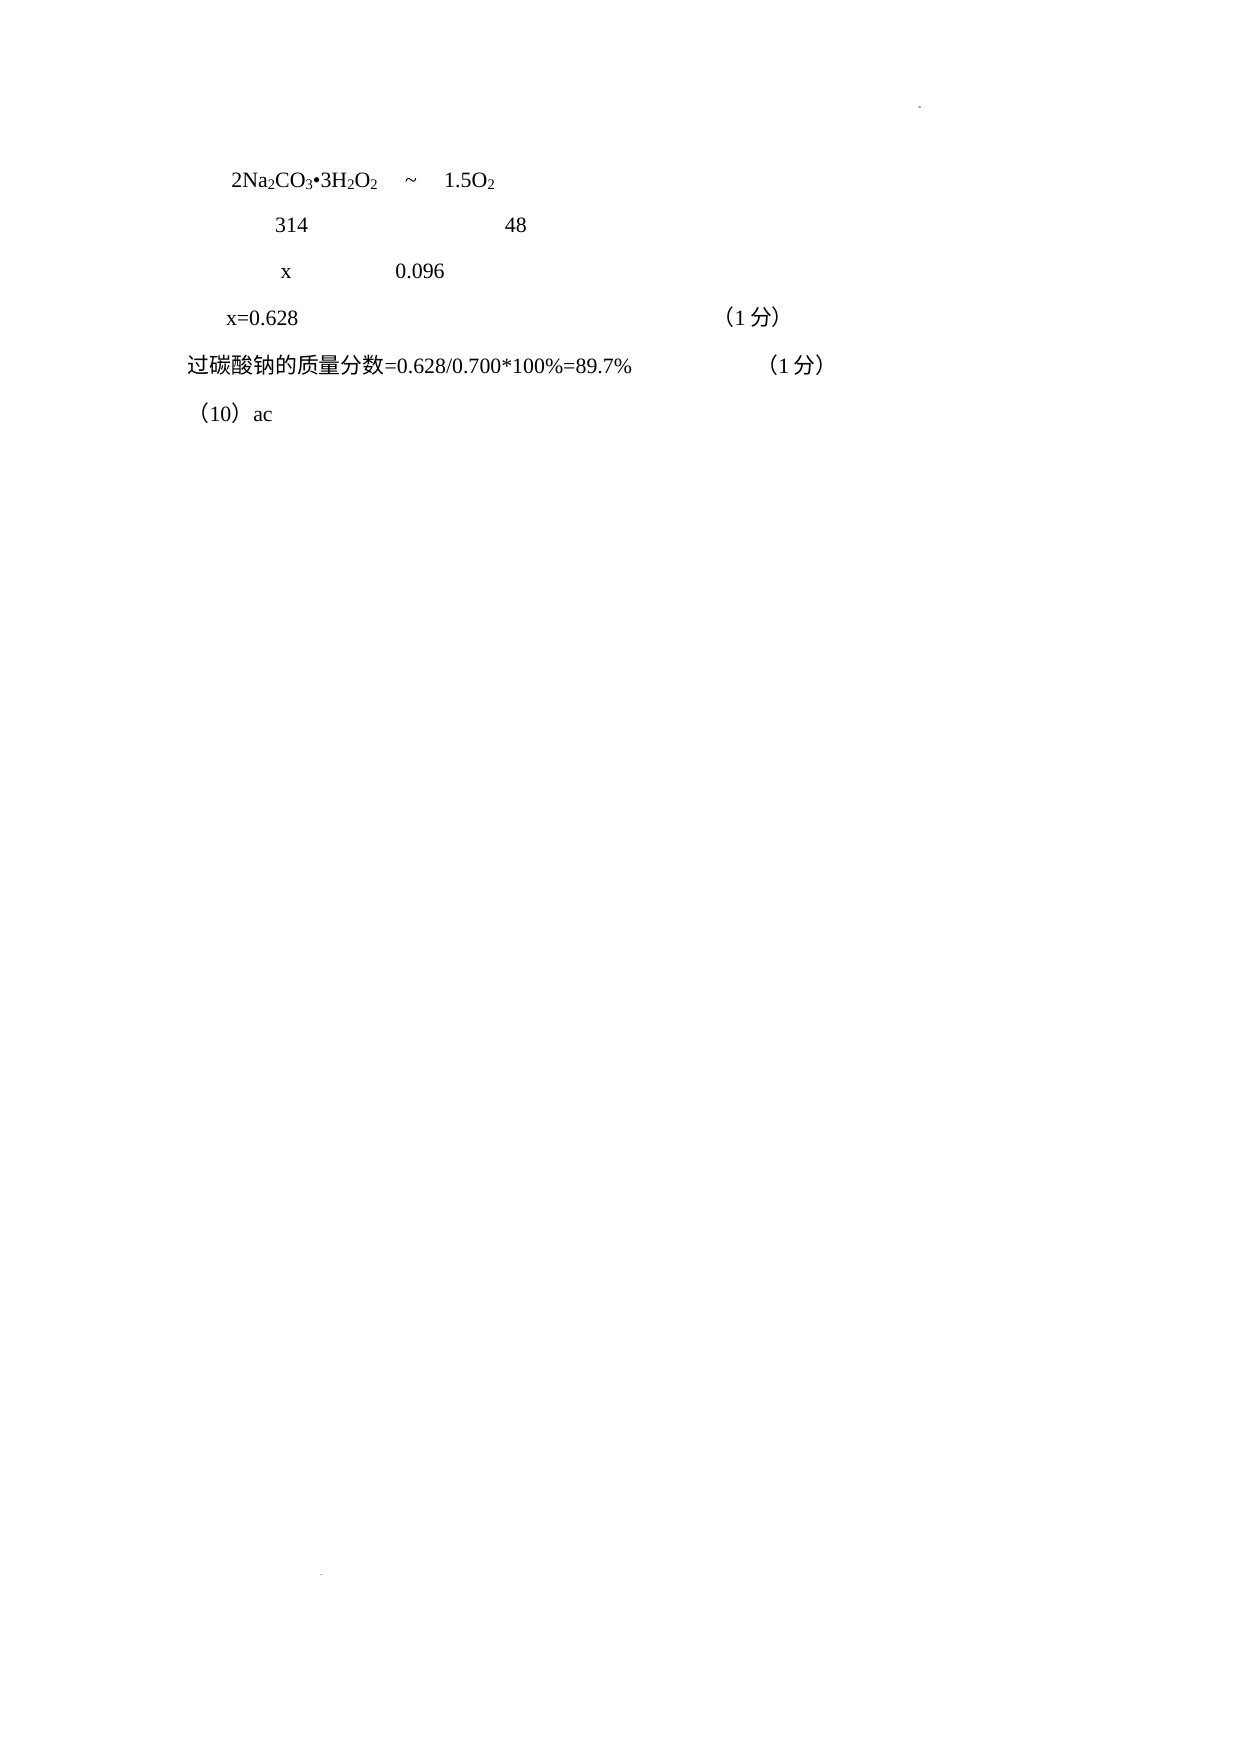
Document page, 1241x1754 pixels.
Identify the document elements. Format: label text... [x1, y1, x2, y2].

text 314 48 [187, 209, 1053, 241]
text 2Na2CO3•3H2O2 ~ 1.5O2 [187, 162, 1053, 194]
text x 0.096 [187, 254, 1053, 286]
text （10）ac [187, 396, 1053, 428]
text 过碳酸钠的质量分数=0.628/0.700*100%=89.7% （1分） [187, 347, 1053, 380]
text x=0.628 （1分） [187, 299, 1053, 332]
